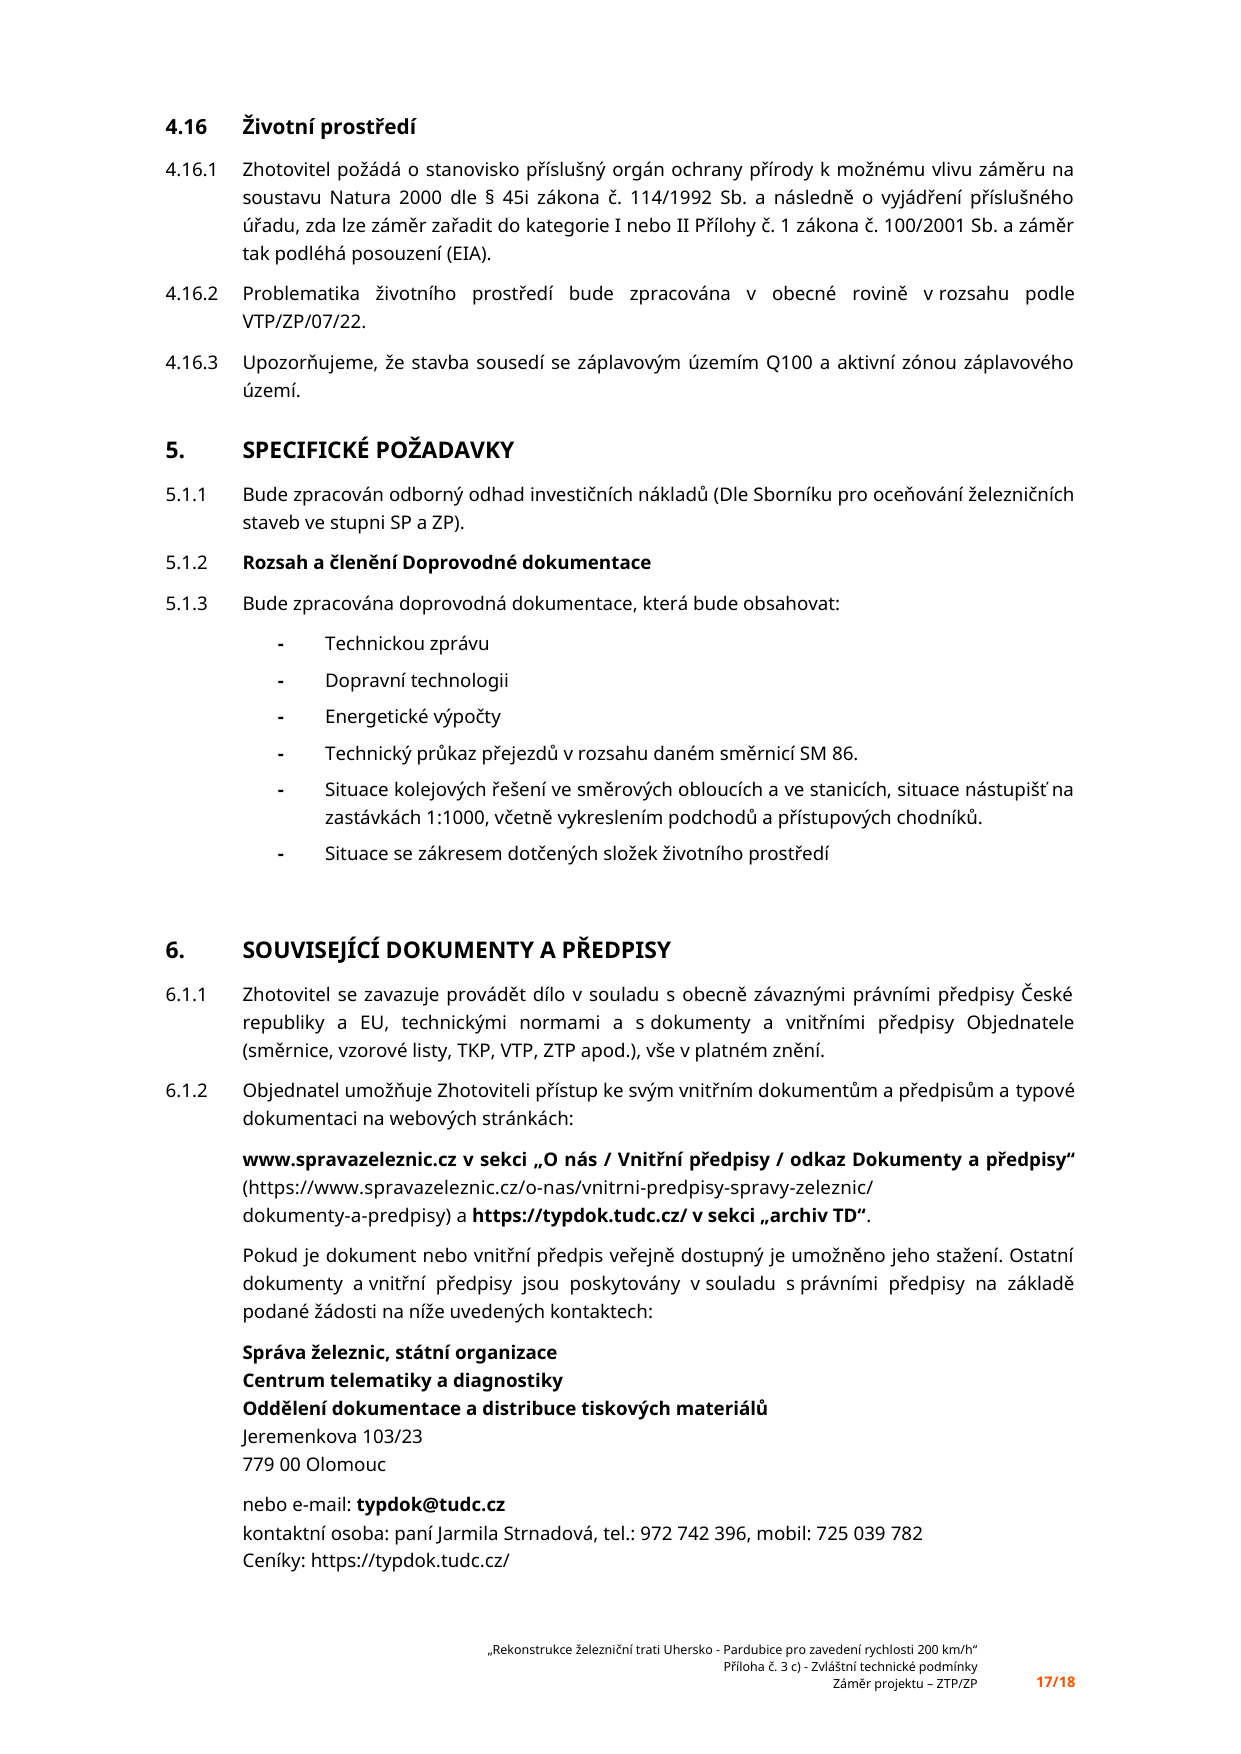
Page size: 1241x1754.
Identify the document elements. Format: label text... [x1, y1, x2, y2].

text Ceníky: https://typdok.tudc.cz/ [242, 1548, 1075, 1573]
text nebo e-mail: typdok@tudc.cz [242, 1492, 1075, 1517]
text Pokud je dokument nebo vnitřní předpis veřejně dostupný je umožněno jeho stažení. Ostatní dokumenty a vnitřní předpisy jsou poskytovány v souladu s právními předpisy na základě podané žádosti na níže uvedených kontaktech: [242, 1243, 1075, 1324]
list Situace kolejových řešení ve směrových obloucích a ve stanicích, situace nástupišť na zastávkách 1:1000, včetně vykreslením podchodů a přístupových chodníků. [278, 776, 1075, 830]
list Energetické výpočty [278, 703, 1075, 729]
text Rozsah a členění Doprovodné dokumentace [165, 550, 1075, 575]
text Objednatel umožňuje Zhotoviteli přístup ke svým vnitřním dokumentům a předpisům a typové dokumentaci na webových stránkách: [165, 1077, 1075, 1131]
text 779 00 Olomouc [242, 1451, 1075, 1477]
text Centrum telematiky a diagnostiky [242, 1367, 1075, 1393]
text Zhotovitel se zavazuje provádět dílo v souladu s obecně závaznými právními předpisy České republiky a EU, technickými normami a s dokumenty a vnitřními předpisy Objednatele (směrnice, vzorové listy, TKP, VTP, ZTP apod.), vše v platném znění. [165, 981, 1075, 1062]
text Jeremenkova 103/23 [242, 1423, 1075, 1449]
text kontaktní osoba: paní Jarmila Strnadová, tel.: 972 742 396, mobil: 725 039 782 [242, 1520, 1075, 1545]
text www.spravazeleznic.cz v sekci „O nás / Vnitřní předpisy / odkaz Dokumenty a předpisy“ (https://www.spravazeleznic.cz/o-nas/vnitrni-predpisy-spravy-zeleznic/ dokumenty-a-predpisy) a https://typdok.tudc.cz/ v sekci „archiv TD“. [242, 1146, 1075, 1228]
list Technickou zprávu [278, 631, 1075, 656]
text SOUVISEJÍCÍ DOKUMENTY A PŘEDPISY [165, 934, 1075, 965]
text Bude zpracována doprovodná dokumentace, která bude obsahovat: [165, 590, 1075, 616]
list Technický průkaz přejezdů v rozsahu daném směrnicí SM 86. [278, 740, 1075, 765]
text Upozorňujeme, že stavba sousedí se záplavovým územím Q100 a aktivní zónou záplavového území. [165, 349, 1075, 403]
text SPECIFICKÉ POŽADAVKY [165, 434, 1075, 466]
text Bude zpracován odborný odhad investičních nákladů (Dle Sborníku pro oceňování železničních staveb ve stupni SP a ZP). [165, 481, 1075, 535]
text Problematika životního prostředí bude zpracována v obecné rovině v rozsahu podle VTP/ZP/07/22. [165, 281, 1075, 334]
text Správa železnic, státní organizace [242, 1339, 1075, 1365]
text Životní prostředí [165, 112, 1075, 141]
text Situace se zákresem dotčených složek životního prostředí [278, 841, 1075, 866]
list Dopravní technologii [278, 667, 1075, 693]
text Zhotovitel požádá o stanovisko příslušný orgán ochrany přírody k možnému vlivu záměru na soustavu Natura 2000 dle § 45i zákona č. 114/1992 Sb. a následně o vyjádření příslušného úřadu, zda lze záměr zařadit do kategorie I nebo II Přílohy č. 1 zákona č. 100/2001 Sb. a záměr tak podléhá posouzení (EIA). [165, 156, 1075, 266]
text Oddělení dokumentace a distribuce tiskových materiálů [242, 1395, 1075, 1421]
